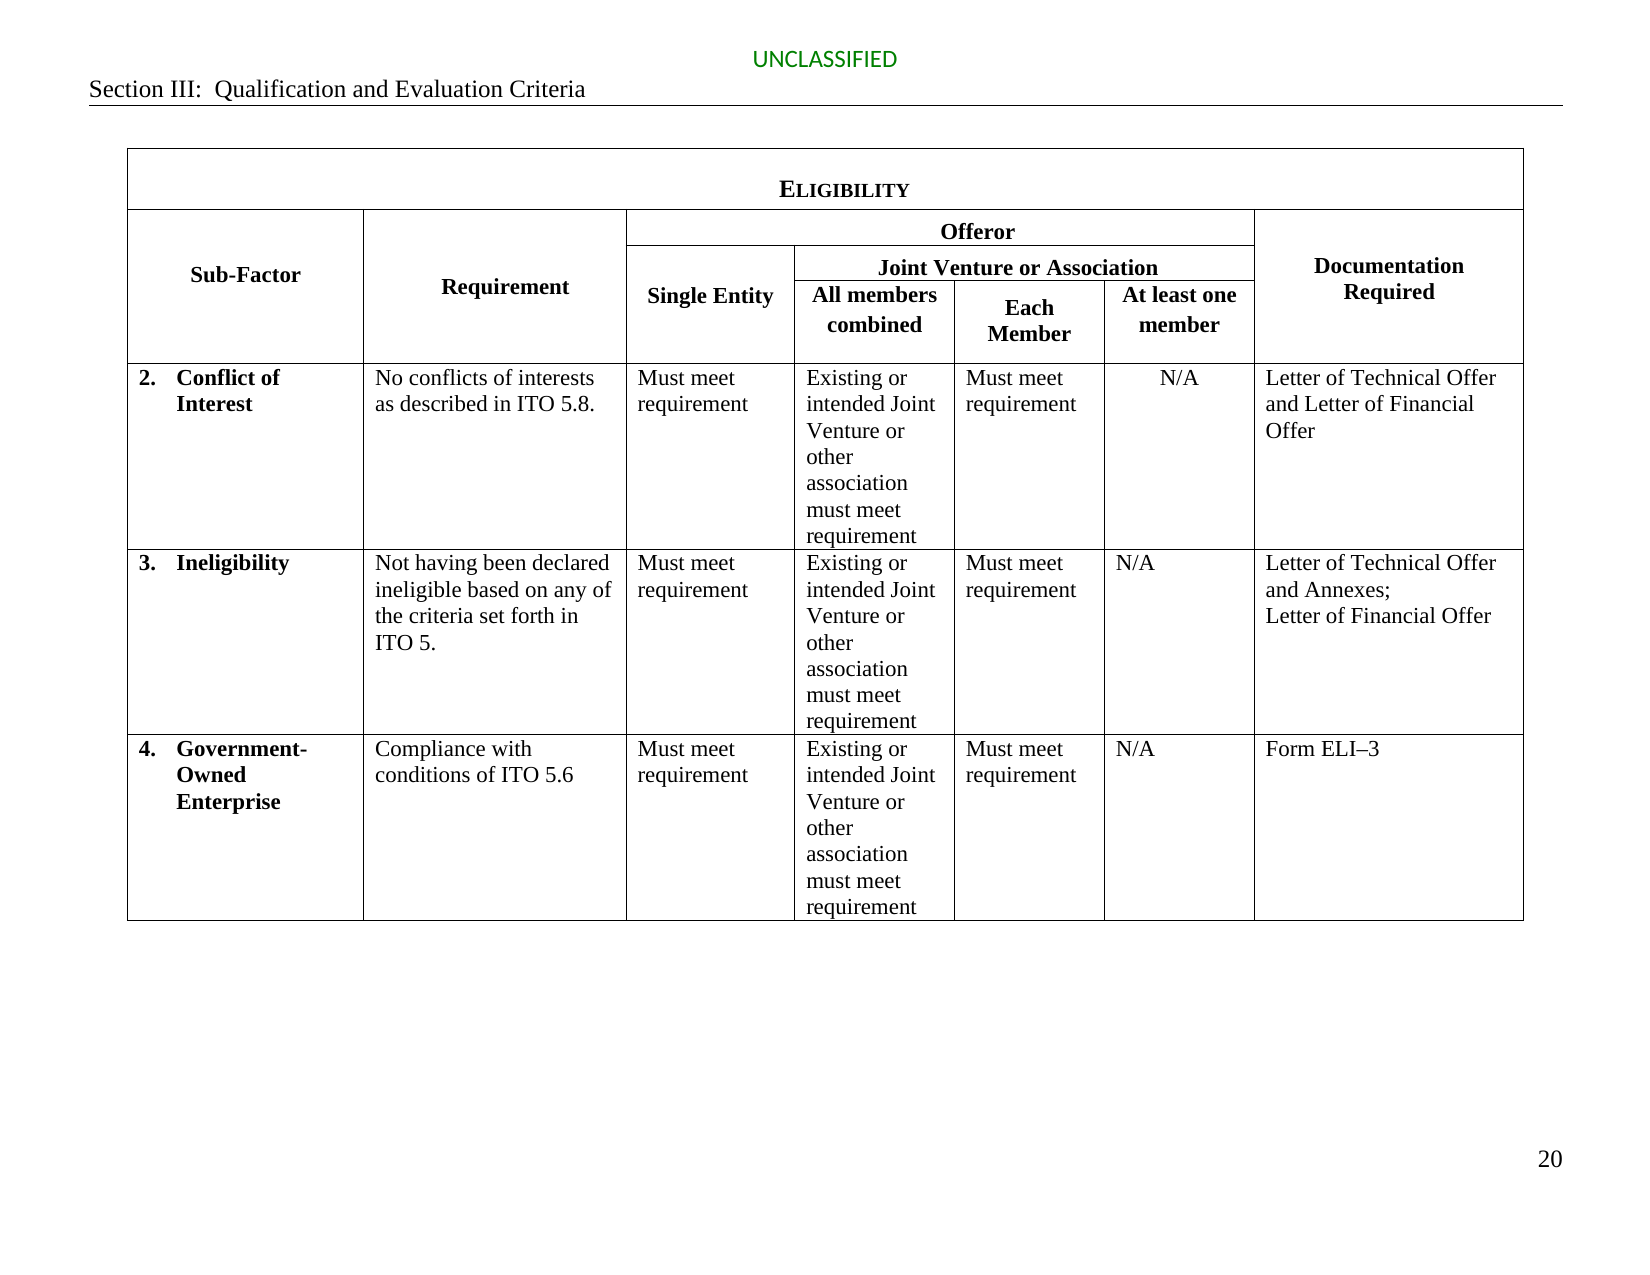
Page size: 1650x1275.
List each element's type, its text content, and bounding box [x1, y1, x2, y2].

table_cell Existing or intended Joint Venture or other association must meet requirement [795, 550, 954, 734]
table_cell Requirement [364, 210, 626, 363]
table_cell At least one member [1105, 281, 1254, 363]
table_cell No conflicts of interests as described in ITO 5.8. [364, 364, 626, 548]
table_cell Joint Venture or Association [795, 246, 1254, 280]
table_cell Form ELI–3 [1255, 735, 1523, 919]
table_cell Must meet requirement [955, 550, 1104, 734]
table_cell Existing or intended Joint Venture or other association must meet requirement [795, 364, 954, 548]
table_cell Letter of Technical Offer and Annexes; Letter of Financial Offer [1255, 550, 1523, 734]
table_cell N/A [1105, 735, 1254, 919]
table_cell Ineligibility [128, 550, 363, 734]
table_cell N/A [1105, 364, 1254, 548]
table_cell N/A [1105, 550, 1254, 734]
table_cell Documentation Required [1255, 210, 1523, 363]
table_cell Must meet requirement [627, 364, 794, 548]
table_cell Must meet requirement [627, 550, 794, 734]
table_cell Not having been declared ineligible based on any of the criteria set forth in ITO 5. [364, 550, 626, 734]
table_cell Compliance with conditions of ITO 5.6 [364, 735, 626, 919]
table_cell Single Entity [627, 246, 794, 363]
table_cell Conflict of Interest [128, 364, 363, 548]
table_cell Government-Owned Enterprise [128, 735, 363, 919]
table_cell Must meet requirement [627, 735, 794, 919]
table_cell All members combined [795, 281, 954, 363]
table_cell Existing or intended Joint Venture or other association must meet requirement [795, 735, 954, 919]
table_cell Sub-Factor [128, 210, 363, 363]
table_cell Offeror [627, 210, 1254, 244]
table_cell Must meet requirement [955, 735, 1104, 919]
table_cell Must meet requirement [955, 364, 1104, 548]
table_cell Each Member [955, 281, 1104, 363]
table_header Eligibility [128, 149, 1523, 209]
table_cell Letter of Technical Offer and Letter of Financial Offer [1255, 364, 1523, 548]
